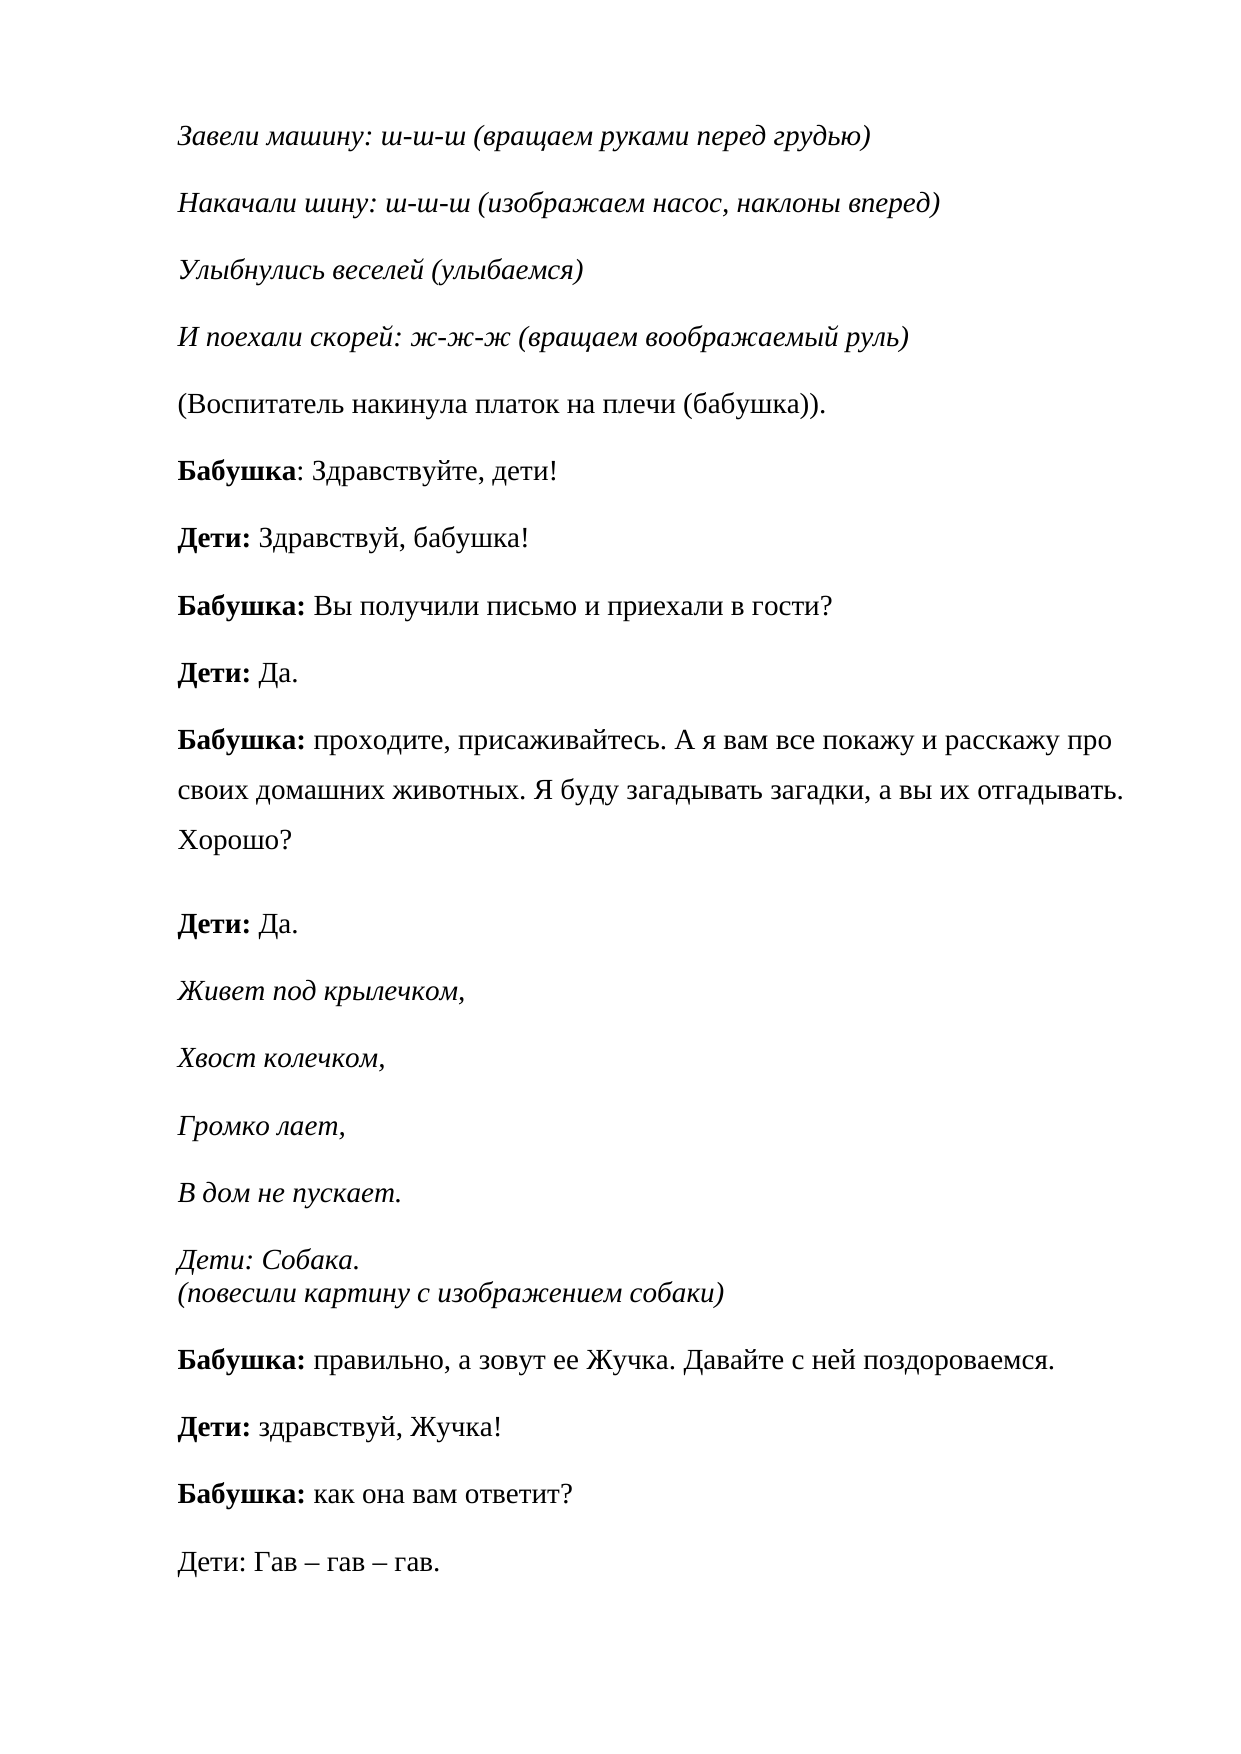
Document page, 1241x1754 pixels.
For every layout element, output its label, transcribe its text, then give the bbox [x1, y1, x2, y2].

text Дети: Собака. [177, 1242, 1152, 1275]
text И поехали скорей: ж-ж-ж (вращаем воображаемый руль) [177, 319, 1152, 353]
text Дети: Здравствуй, бабушка! [177, 521, 1152, 554]
text Накачали шину: ш-ш-ш (изображаем насос, наклоны вперед) [177, 185, 1152, 219]
text Дети: Да. [177, 906, 1152, 940]
text Дети: Да. [177, 655, 1152, 688]
text Улыбнулись веселей (улыбаемся) [177, 252, 1152, 286]
text Бабушка: Здравствуйте, дети! [177, 453, 1152, 487]
text Хвост колечком, [177, 1041, 1152, 1074]
text Живет под крылечком, [177, 973, 1152, 1007]
text (повесили картину с изображением собаки) [177, 1275, 1152, 1309]
text Дети: Гав – гав – гав. [177, 1544, 1152, 1577]
text Бабушка: как она вам ответит? [177, 1477, 1152, 1510]
text Бабушка: проходите, присаживайтесь. А я вам все покажу и расскажу про своих домашних животных. Я буду загадывать загадки, а вы их отгадывать. Хорошо? [177, 722, 1152, 856]
text (Воспитатель накинула платок на плечи (бабушка)). [177, 386, 1152, 420]
text В дом не пускает. [177, 1175, 1152, 1208]
text Дети: здравствуй, Жучка! [177, 1409, 1152, 1443]
text Громко лает, [177, 1108, 1152, 1141]
text Завели машину: ш-ш-ш (вращаем руками перед грудью) [177, 118, 1152, 152]
text Бабушка: Вы получили письмо и приехали в гости? [177, 588, 1152, 621]
text Бабушка: правильно, а зовут ее Жучка. Давайте с ней поздороваемся. [177, 1342, 1152, 1376]
